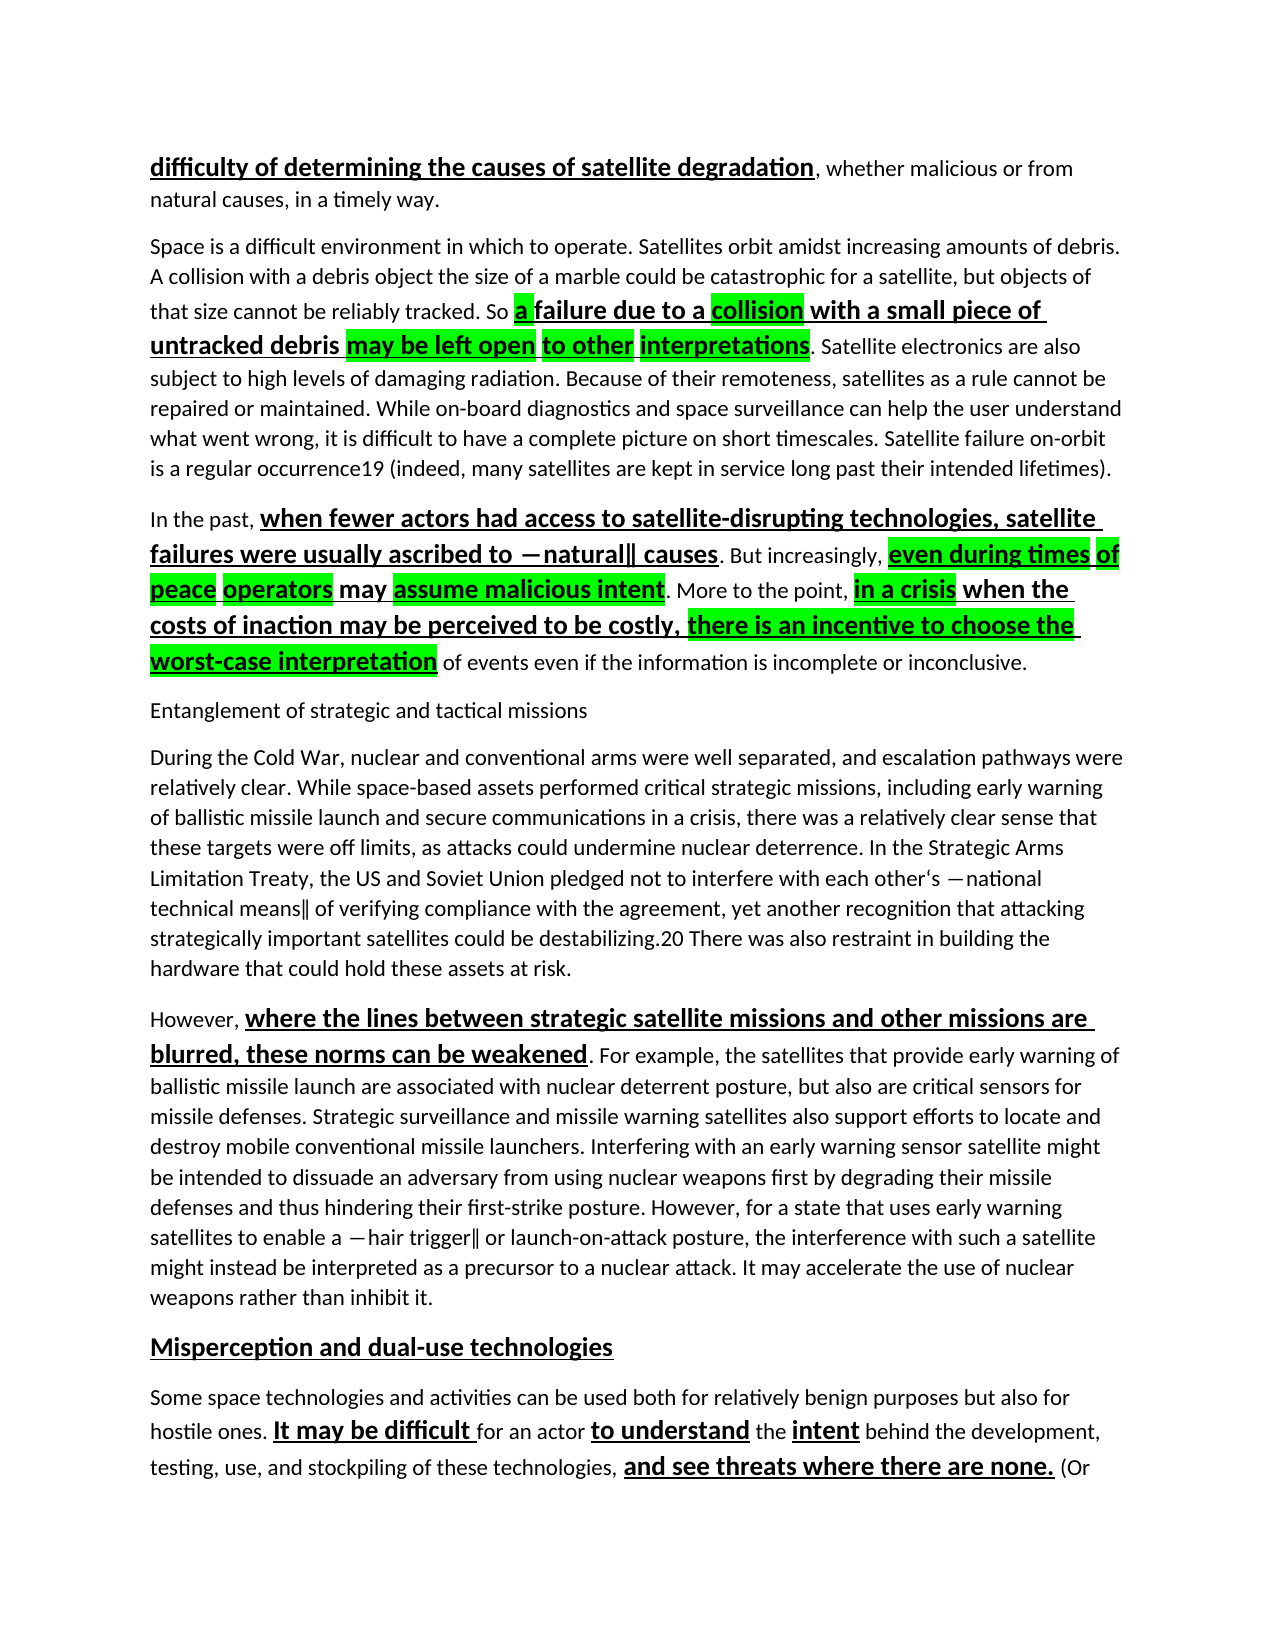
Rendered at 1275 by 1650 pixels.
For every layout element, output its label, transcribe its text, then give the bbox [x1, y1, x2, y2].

text Misperception and dual-use technologies [150, 1330, 1125, 1363]
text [150, 150, 1125, 213]
text In the past, when fewer actors had access to satellite-disrupting technologies, satellite failures were usually ascribed to ―natural‖ causes. But increasingly, even during times of peace operators may assume malicious intent. More to the point, in a crisis when the costs of inaction may be perceived to be costly, there is an incentive to choose the worst-case interpretation of events even if the information is incomplete or inconclusive. [150, 501, 1125, 677]
text Space is a difficult environment in which to operate. Satellites orbit amidst increasing amounts of debris. A collision with a debris object the size of a marble could be catastrophic for a satellite, but objects of that size cannot be reliably tracked. So a failure due to a collision with a small piece of untracked debris may be left open to other interpretations. Satellite electronics are also subject to high levels of damaging radiation. Because of their remoteness, satellites as a rule cannot be repaired or maintained. While on-board diagnostics and space surveillance can help the user understand what went wrong, it is difficult to have a complete picture on short timescales. Satellite failure on-orbit is a regular occurrence19 (indeed, many satellites are kept in service long past their intended lifetimes). [150, 232, 1125, 482]
text Entanglement of strategic and tactical missions [150, 696, 1125, 724]
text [150, 1383, 1125, 1482]
text During the Cold War, nuclear and conventional arms were well separated, and escalation pathways were relatively clear. While space-based assets performed critical strategic missions, including early warning of ballistic missile launch and secure communications in a crisis, there was a relatively clear sense that these targets were off limits, as attacks could undermine nuclear deterrence. In the Strategic Arms Limitation Treaty, the US and Soviet Union pledged not to interfere with each other‘s ―national technical means‖ of verifying compliance with the agreement, yet another recognition that attacking strategically important satellites could be destabilizing.20 There was also restraint in building the hardware that could hold these assets at risk. [150, 743, 1125, 982]
text However, where the lines between strategic satellite missions and other missions are blurred, these norms can be weakened. For example, the satellites that provide early warning of ballistic missile launch are associated with nuclear deterrent posture, but also are critical sensors for missile defenses. Strategic surveillance and missile warning satellites also support efforts to locate and destroy mobile conventional missile launchers. Interfering with an early warning sensor satellite might be intended to dissuade an adversary from using nuclear weapons first by degrading their missile defenses and thus hindering their first-strike posture. However, for a state that uses early warning satellites to enable a ―hair trigger‖ or launch-on-attack posture, the interference with such a satellite might instead be interpreted as a precursor to a nuclear attack. It may accelerate the use of nuclear weapons rather than inhibit it. [150, 1001, 1125, 1312]
